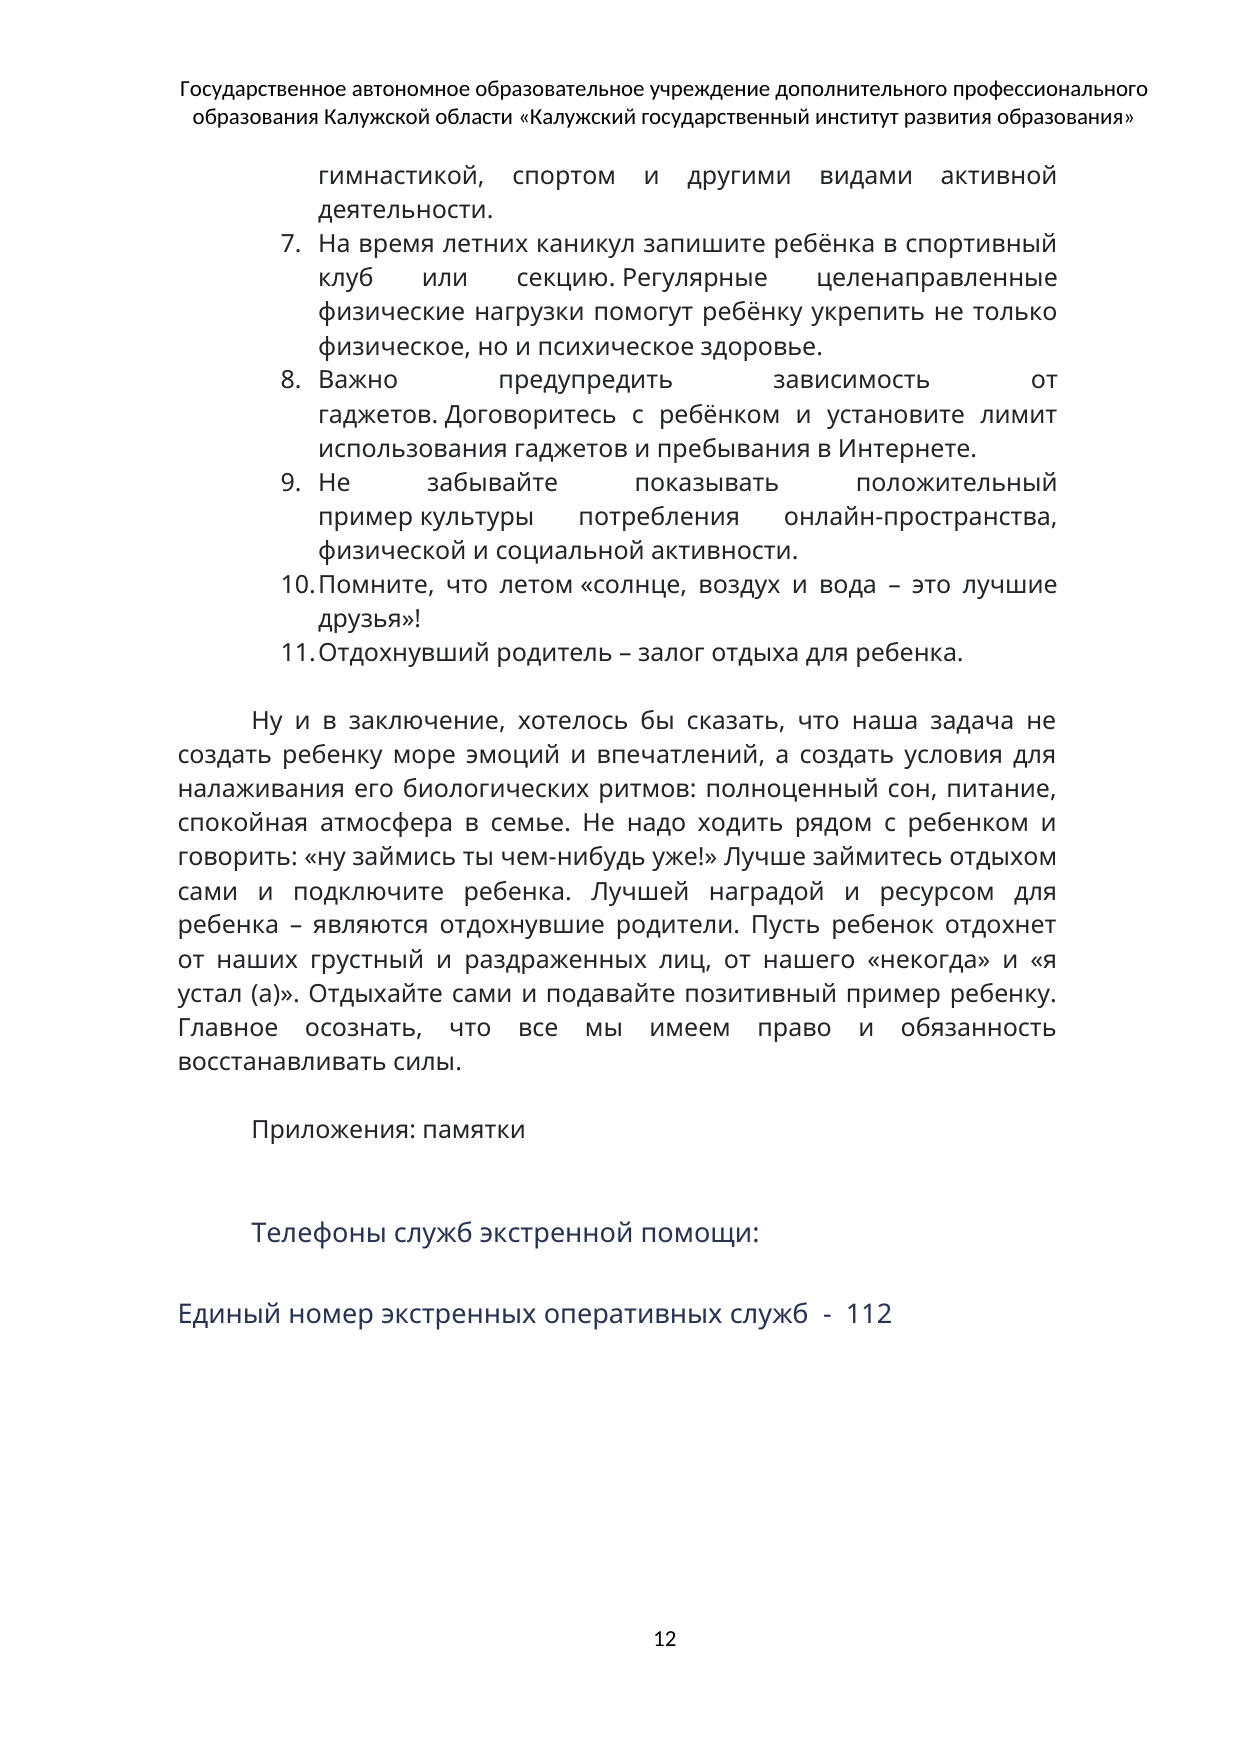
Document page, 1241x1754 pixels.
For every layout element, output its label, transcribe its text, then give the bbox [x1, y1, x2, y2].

text Приложения: памятки [177, 1112, 1058, 1146]
list Помните, что летом «солнце, воздух и вода – это лучшие друзья»! [280, 567, 1058, 635]
subtitle Единый номер экстренных оперативных служб - 112 [177, 1282, 1152, 1332]
list Отдохнувший родитель – залог отдыха для ребенка. [280, 635, 1058, 669]
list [280, 158, 1058, 226]
text Ну и в заключение, хотелось бы сказать, что наша задача не создать ребенку море эмоций и впечатлений, а создать условия для налаживания его биологических ритмов: полноценный сон, питание, спокойная атмосфера в семье. Не надо ходить рядом с ребенком и говорить: «ну займись ты чем-нибудь уже!» Лучше займитесь отдыхом сами и подключите ребенка. Лучшей наградой и ресурсом для ребенка – являются отдохнувшие родители. Пусть ребенок отдохнет от наших грустный и раздраженных лиц, от нашего «некогда» и «я устал (а)». Отдыхайте сами и подавайте позитивный пример ребенку. Главное осознать, что все мы имеем право и обязанность восстанавливать силы. [177, 703, 1058, 1077]
list Важно предупредить зависимость от гаджетов. Договоритесь с ребёнком и установите лимит использования гаджетов и пребывания в Интернете. [280, 362, 1058, 464]
list Не забывайте показывать положительный пример культуры потребления онлайн-пространства, физической и социальной активности. [280, 464, 1058, 567]
list На время летних каникул запишите ребёнка в спортивный клуб или секцию. Регулярные целенаправленные физические нагрузки помогут ребёнку укрепить не только физическое, но и психическое здоровье. [280, 226, 1058, 362]
text Телефоны служб экстренной помощи: [177, 1214, 1058, 1251]
